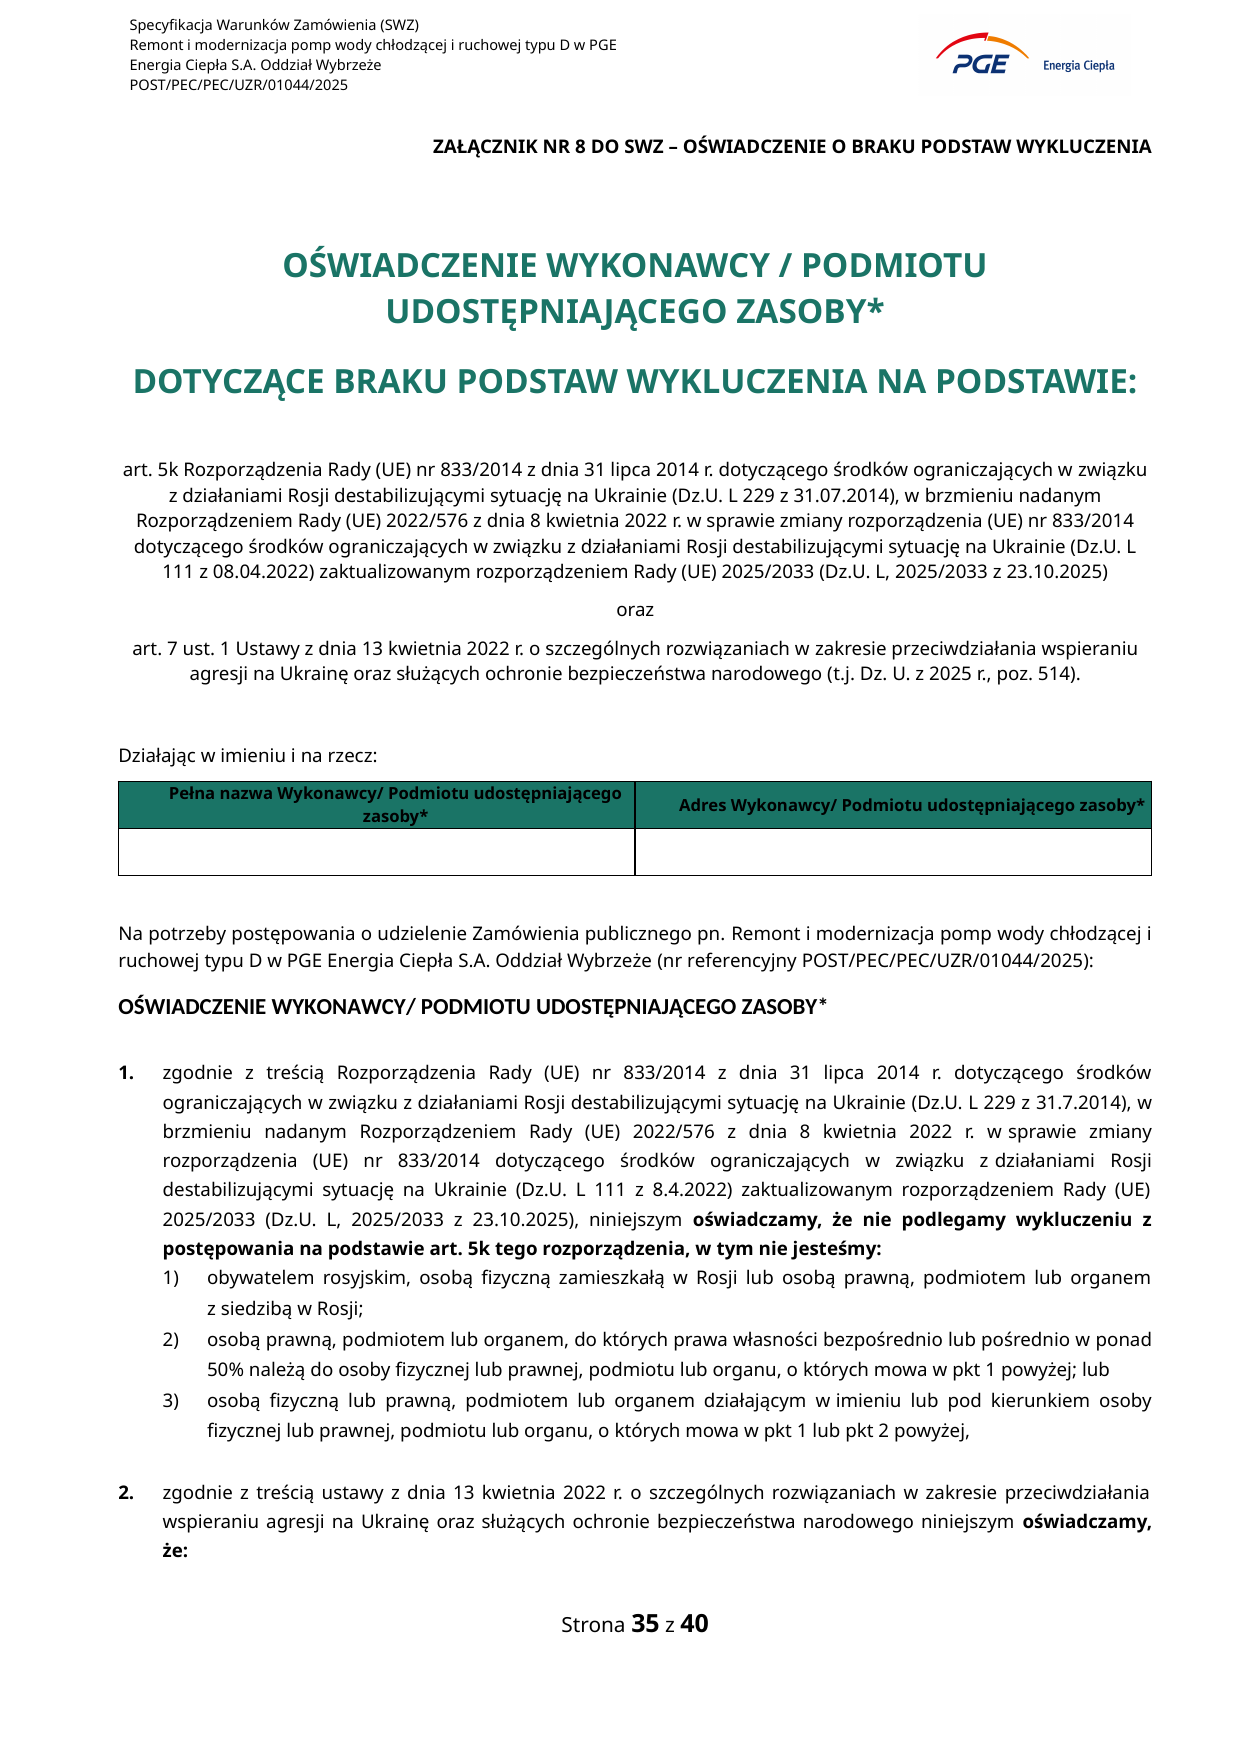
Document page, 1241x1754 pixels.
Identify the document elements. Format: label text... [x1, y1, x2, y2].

subtitle DOTYCZĄCE BRAKU PODSTAW WYKLUCZENIA NA PODSTAWIE: [118, 358, 1152, 403]
list zgodnie z treścią ustawy z dnia 13 kwietnia 2022 r. o szczególnych rozwiązaniach w zakresie przeciwdziałania wspieraniu agresji na Ukrainę oraz służących ochronie bezpieczeństwa narodowego niniejszym oświadczamy, że: [118, 1479, 1152, 1563]
picture [918, 14, 1131, 96]
subtitle art. 7 ust. 1 Ustawy z dnia 13 kwietnia 2022 r. o szczególnych rozwiązaniach w zakresie przeciwdziałania wspieraniu agresji na Ukrainę oraz służących ochronie bezpieczeństwa narodowego (t.j. Dz. U. z 2025 r., poz. 514). [118, 635, 1152, 686]
table_header Pełna nazwa Wykonawcy/ Podmiotu udostępniającego zasoby* [119, 782, 634, 828]
text ZAŁĄCZNIK NR 8 DO SWZ – Oświadczenie o braku podstaw wykluczenia [118, 133, 1152, 158]
subtitle osobą prawną, podmiotem lub organem, do których prawa własności bezpośrednio lub pośrednio w ponad 50% należą do osoby fizycznej lub prawnej, podmiotu lub organu, o których mowa w pkt 1 powyżej; lub [162, 1326, 1152, 1382]
list zgodnie z treścią Rozporządzenia Rady (UE) nr 833/2014 z dnia 31 lipca 2014 r. dotyczącego środków ograniczających w związku z działaniami Rosji destabilizującymi sytuację na Ukrainie (Dz.U. L 229 z 31.7.2014), w brzmieniu nadanym Rozporządzeniem Rady (UE) 2022/576 z dnia 8 kwietnia 2022 r. w sprawie zmiany rozporządzenia (UE) nr 833/2014 dotyczącego środków ograniczających w związku z działaniami Rosji destabilizującymi sytuację na Ukrainie (Dz.U. L 111 z 8.4.2022) zaktualizowanym rozporządzeniem Rady (UE) 2025/2033 (Dz.U. L, 2025/2033 z 23.10.2025), niniejszym oświadczamy, że nie podlegamy wykluczeniu z postępowania na podstawie art. 5k tego rozporządzenia, w tym nie jesteśmy: [118, 1060, 1152, 1261]
table_cell [636, 829, 1151, 875]
subtitle Działając w imieniu i na rzecz: [118, 742, 1181, 768]
text Na potrzeby postępowania o udzielenie Zamówienia publicznego pn. Remont i modernizacja pomp wody chłodzącej i ruchowej typu D w PGE Energia Ciepła S.A. Oddział Wybrzeże (nr referencyjny POST/PEC/PEC/UZR/01044/2025): [118, 920, 1152, 973]
table_cell [119, 829, 634, 875]
table_header Adres Wykonawcy/ Podmiotu udostępniającego zasoby* [636, 782, 1151, 828]
subtitle art. 5k Rozporządzenia Rady (UE) nr 833/2014 z dnia 31 lipca 2014 r. dotyczącego środków ograniczających w związku z działaniami Rosji destabilizującymi sytuację na Ukrainie (Dz.U. L 229 z 31.07.2014), w brzmieniu nadanym Rozporządzeniem Rady (UE) 2022/576 z dnia 8 kwietnia 2022 r. w sprawie zmiany rozporządzenia (UE) nr 833/2014 dotyczącego środków ograniczających w związku z działaniami Rosji destabilizującymi sytuację na Ukrainie (Dz.U. L 111 z 08.04.2022) zaktualizowanym rozporządzeniem Rady (UE) 2025/2033 (Dz.U. L, 2025/2033 z 23.10.2025) [118, 457, 1152, 584]
subtitle osobą fizyczną lub prawną, podmiotem lub organem działającym w imieniu lub pod kierunkiem osoby fizycznej lub prawnej, podmiotu lub organu, o których mowa w pkt 1 lub pkt 2 powyżej, [162, 1387, 1152, 1443]
text OŚWIADCZENIE WYKONAWCY/ PODMIOTU UDOSTĘPNIAJĄCEGO ZASOBY* [118, 992, 1152, 1020]
subtitle oraz [118, 597, 1152, 622]
subtitle obywatelem rosyjskim, osobą fizyczną zamieszkałą w Rosji lub osobą prawną, podmiotem lub organem z siedzibą w Rosji; [162, 1264, 1152, 1321]
subtitle OŚWIADCZENIE WYKONAWCY / PODMIOTU UDOSTĘPNIAJĄCEGO ZASOBY* [118, 242, 1152, 333]
